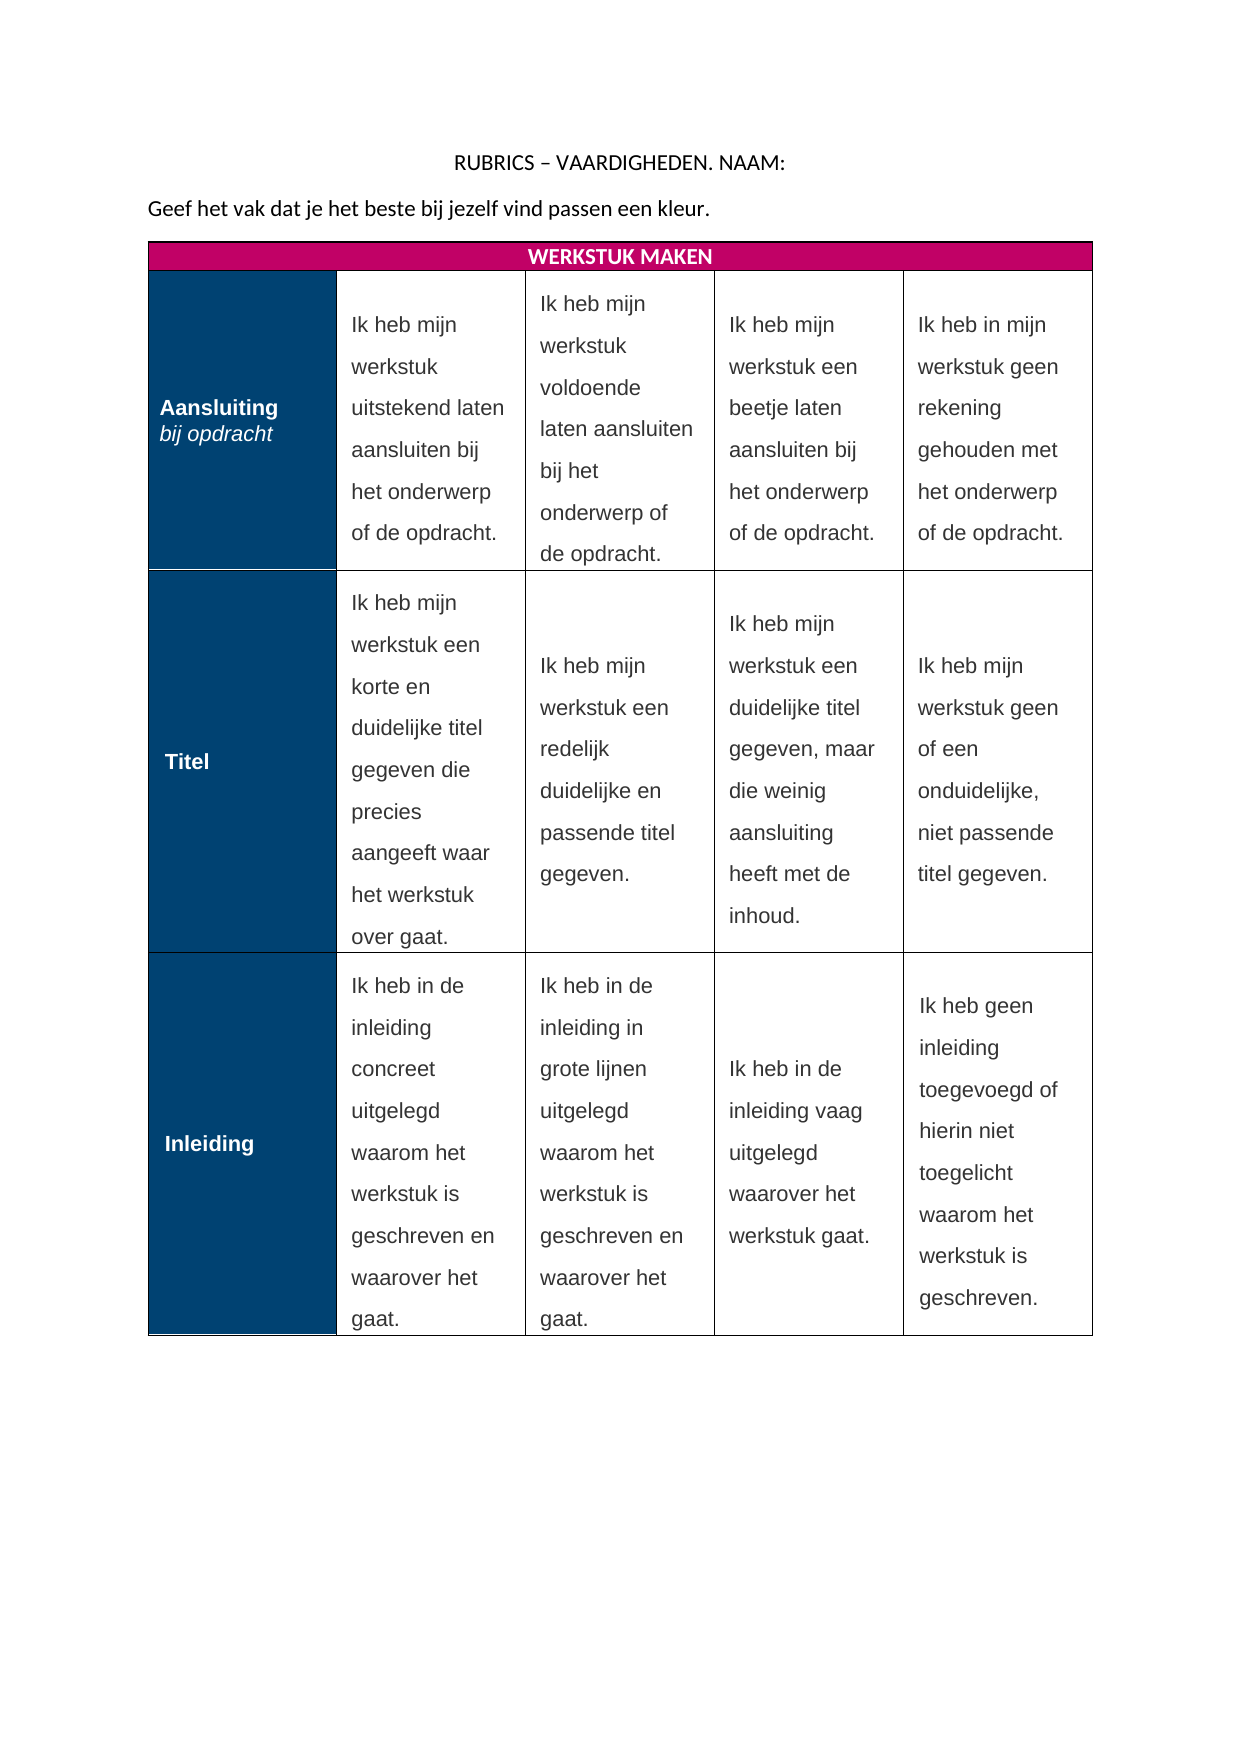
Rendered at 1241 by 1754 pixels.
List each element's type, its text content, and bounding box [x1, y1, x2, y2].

table_cell [715, 953, 903, 1334]
table_cell [337, 271, 525, 569]
table_cell Titel [149, 571, 336, 952]
table_cell [904, 271, 1092, 569]
table_cell [337, 953, 525, 1334]
table_cell [715, 271, 903, 569]
table_cell [715, 571, 903, 952]
table_cell [337, 571, 525, 952]
table_cell [904, 571, 1092, 952]
table_cell [526, 571, 714, 952]
table_cell [904, 953, 1092, 1334]
table_header WERKSTUK MAKEN [149, 243, 1092, 270]
text RUBRICS – VAARDIGHEDEN. NAAM: [148, 148, 1093, 176]
table_cell [526, 953, 714, 1334]
table_cell Inleiding [149, 953, 336, 1334]
table_cell Aansluiting bij opdracht [149, 271, 336, 569]
table_cell [526, 271, 714, 569]
text Geef het vak dat je het beste bij jezelf vind passen een kleur. [148, 194, 1093, 222]
